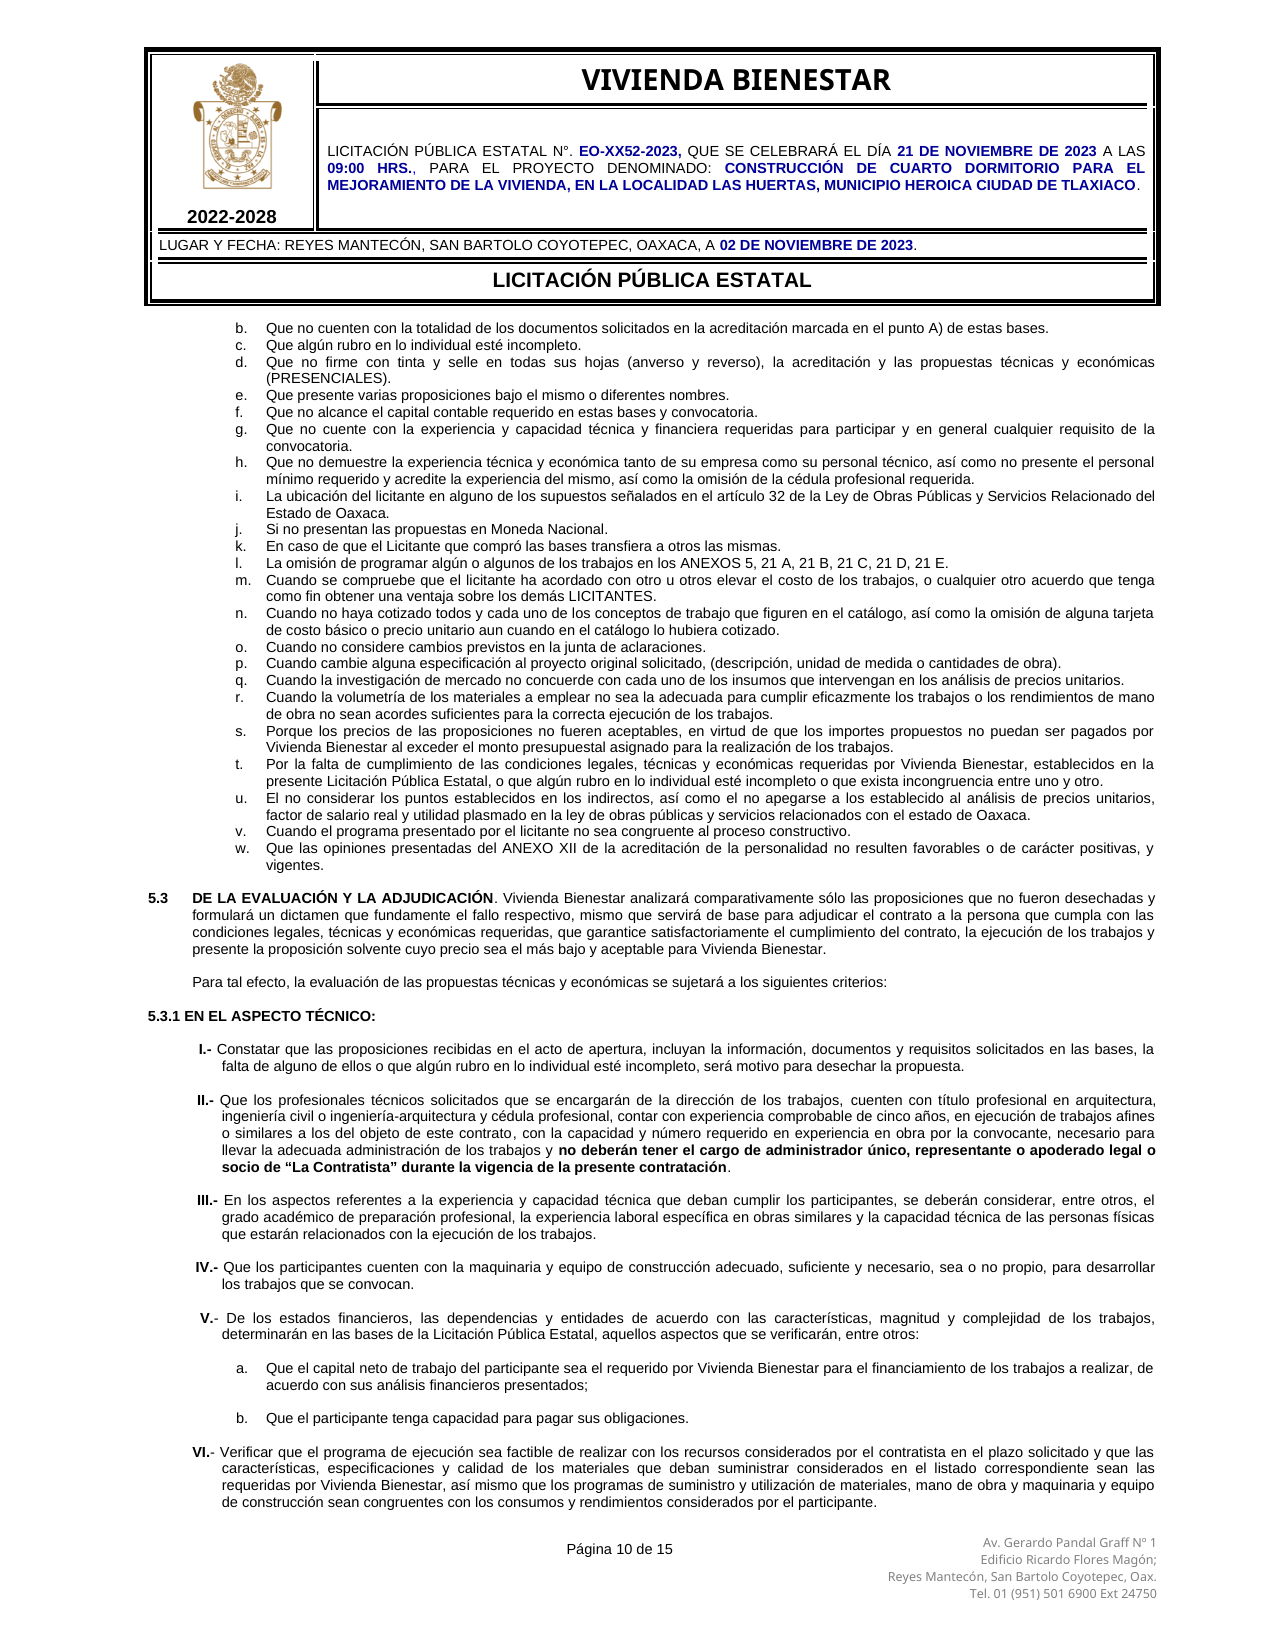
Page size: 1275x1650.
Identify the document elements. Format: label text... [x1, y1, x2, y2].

list Que el participante tenga capacidad para pagar sus obligaciones. [236, 1410, 1157, 1427]
list Que no alcance el capital contable requerido en estas bases y convocatoria. [235, 404, 1157, 420]
list Por la falta de cumplimiento de las condiciones legales, técnicas y económicas requeridas por Vivienda Bienestar, establecidos en la presente Licitación Pública Estatal, o que algún rubro en lo individual esté incompleto o que exista incongruencia entre uno y otro. [235, 756, 1157, 789]
text VI.- Verificar que el programa de ejecución sea factible de realizar con los recursos considerados por el contratista en el plazo solicitado y que las características, especificaciones y calidad de los materiales que deban suministrar considerados en el listado correspondiente sean las requeridas por Vivienda Bienestar, así mismo que los programas de suministro y utilización de materiales, mano de obra y maquinaria y equipo de construcción sean congruentes con los consumos y rendimientos considerados por el participante. [192, 1443, 1157, 1511]
list Que el capital neto de trabajo del participante sea el requerido por Vivienda Bienestar para el financiamiento de los trabajos a realizar, de acuerdo con sus análisis financieros presentados; [236, 1359, 1157, 1393]
list Si no presentan las propuestas en Moneda Nacional. [235, 521, 1157, 538]
list Cuando el programa presentado por el licitante no sea congruente al proceso constructivo. [235, 823, 1157, 840]
list En caso de que el Licitante que compró las bases transfiera a otros las mismas. [235, 538, 1157, 554]
list Cuando cambie alguna especificación al proyecto original solicitado, (descripción, unidad de medida o cantidades de obra). [235, 655, 1157, 672]
text V.- De los estados financieros, las dependencias y entidades de acuerdo con las características, magnitud y complejidad de los trabajos, determinarán en las bases de la Licitación Pública Estatal, aquellos aspectos que se verificarán, entre otros: [200, 1309, 1157, 1343]
text Para tal efecto, la evaluación de las propuestas técnicas y económicas se sujetará a los siguientes criterios: [192, 974, 1157, 991]
list Que no cuenten con la totalidad de los documentos solicitados en la acreditación marcada en el punto A) de estas bases. [235, 320, 1157, 337]
list Cuando no haya cotizado todos y cada uno de los conceptos de trabajo que figuren en el catálogo, así como la omisión de alguna tarjeta de costo básico o precio unitario aun cuando en el catálogo lo hubiera cotizado. [235, 605, 1157, 638]
list Que las opiniones presentadas del ANEXO XII de la acreditación de la personalidad no resulten favorables o de carácter positivas, y vigentes. [235, 840, 1157, 873]
list Que no firme con tinta y selle en todas sus hojas (anverso y reverso), la acreditación y las propuestas técnicas y económicas (PRESENCIALES). [235, 353, 1157, 387]
list La omisión de programar algún o algunos de los trabajos en los ANEXOS 5, 21 A, 21 B, 21 C, 21 D, 21 E. [235, 554, 1157, 571]
list El no considerar los puntos establecidos en los indirectos, así como el no apegarse a los establecido al análisis de precios unitarios, factor de salario real y utilidad plasmado en la ley de obras públicas y servicios relacionados con el estado de Oaxaca. [235, 789, 1157, 823]
text I.- Constatar que las proposiciones recibidas en el acto de apertura, incluyan la información, documentos y requisitos solicitados en las bases, la falta de alguno de ellos o que algún rubro en lo individual esté incompleto, será motivo para desechar la propuesta. [198, 1041, 1157, 1074]
list Cuando se compruebe que el licitante ha acordado con otro u otros elevar el costo de los trabajos, o cualquier otro acuerdo que tenga como fin obtener una ventaja sobre los demás LICITANTES. [235, 571, 1157, 605]
text III.- En los aspectos referentes a la experiencia y capacidad técnica que deban cumplir los participantes, se deberán considerar, entre otros, el grado académico de preparación profesional, la experiencia laboral específica en obras similares y la capacidad técnica de las personas físicas que estarán relacionados con la ejecución de los trabajos. [197, 1192, 1157, 1242]
list Cuando no considere cambios previstos en la junta de aclaraciones. [235, 638, 1157, 655]
list Que no demuestre la experiencia técnica y económica tanto de su empresa como su personal técnico, así como no presente el personal mínimo requerido y acredite la experiencia del mismo, así como la omisión de la cédula profesional requerida. [235, 454, 1157, 487]
picture [187, 59, 285, 188]
list Cuando la investigación de mercado no concuerde con cada uno de los insumos que intervengan en los análisis de precios unitarios. [235, 672, 1157, 689]
list La ubicación del licitante en alguno de los supuestos señalados en el artículo 32 de la Ley de Obras Públicas y Servicios Relacionado del Estado de Oaxaca. [235, 487, 1157, 521]
list Que no cuente con la experiencia y capacidad técnica y financiera requeridas para participar y en general cualquier requisito de la convocatoria. [235, 420, 1157, 454]
list Porque los precios de las proposiciones no fueren aceptables, en virtud de que los importes propuestos no puedan ser pagados por Vivienda Bienestar al exceder el monto presupuestal asignado para la realización de los trabajos. [235, 722, 1157, 756]
list Cuando la volumetría de los materiales a emplear no sea la adecuada para cumplir eficazmente los trabajos o los rendimientos de mano de obra no sean acordes suficientes para la correcta ejecución de los trabajos. [235, 689, 1157, 722]
text IV.- Que los participantes cuenten con la maquinaria y equipo de construcción adecuado, suficiente y necesario, sea o no propio, para desarrollar los trabajos que se convocan. [195, 1259, 1157, 1292]
list DE LA EVALUACIÓN Y LA ADJUDICACIÓN. Vivienda Bienestar analizará comparativamente sólo las proposiciones que no fueron desechadas y formulará un dictamen que fundamente el fallo respectivo, mismo que servirá de base para adjudicar el contrato a la persona que cumpla con las condiciones legales, técnicas y económicas requeridas, que garantice satisfactoriamente el cumplimiento del contrato, la ejecución de los trabajos y presente la proposición solvente cuyo precio sea el más bajo y aceptable para Vivienda Bienestar. [148, 890, 1157, 957]
text II.- Que los profesionales técnicos solicitados que se encargarán de la dirección de los trabajos, cuenten con título profesional en arquitectura, ingeniería civil o ingeniería-arquitectura y cédula profesional, contar con experiencia comprobable de cinco años, en ejecución de trabajos afines o similares a los del objeto de este contrato, con la capacidad y número requerido en experiencia en obra por la convocante, necesario para llevar la adecuada administración de los trabajos y no deberán tener el cargo de administrador único, representante o apoderado legal o socio de “La Contratista” durante la vigencia de la presente contratación. [197, 1091, 1157, 1175]
list Que presente varias proposiciones bajo el mismo o diferentes nombres. [235, 387, 1157, 404]
list Que algún rubro en lo individual esté incompleto. [235, 337, 1157, 353]
text 5.3.1 EN EL ASPECTO TÉCNICO: [148, 1007, 1157, 1024]
